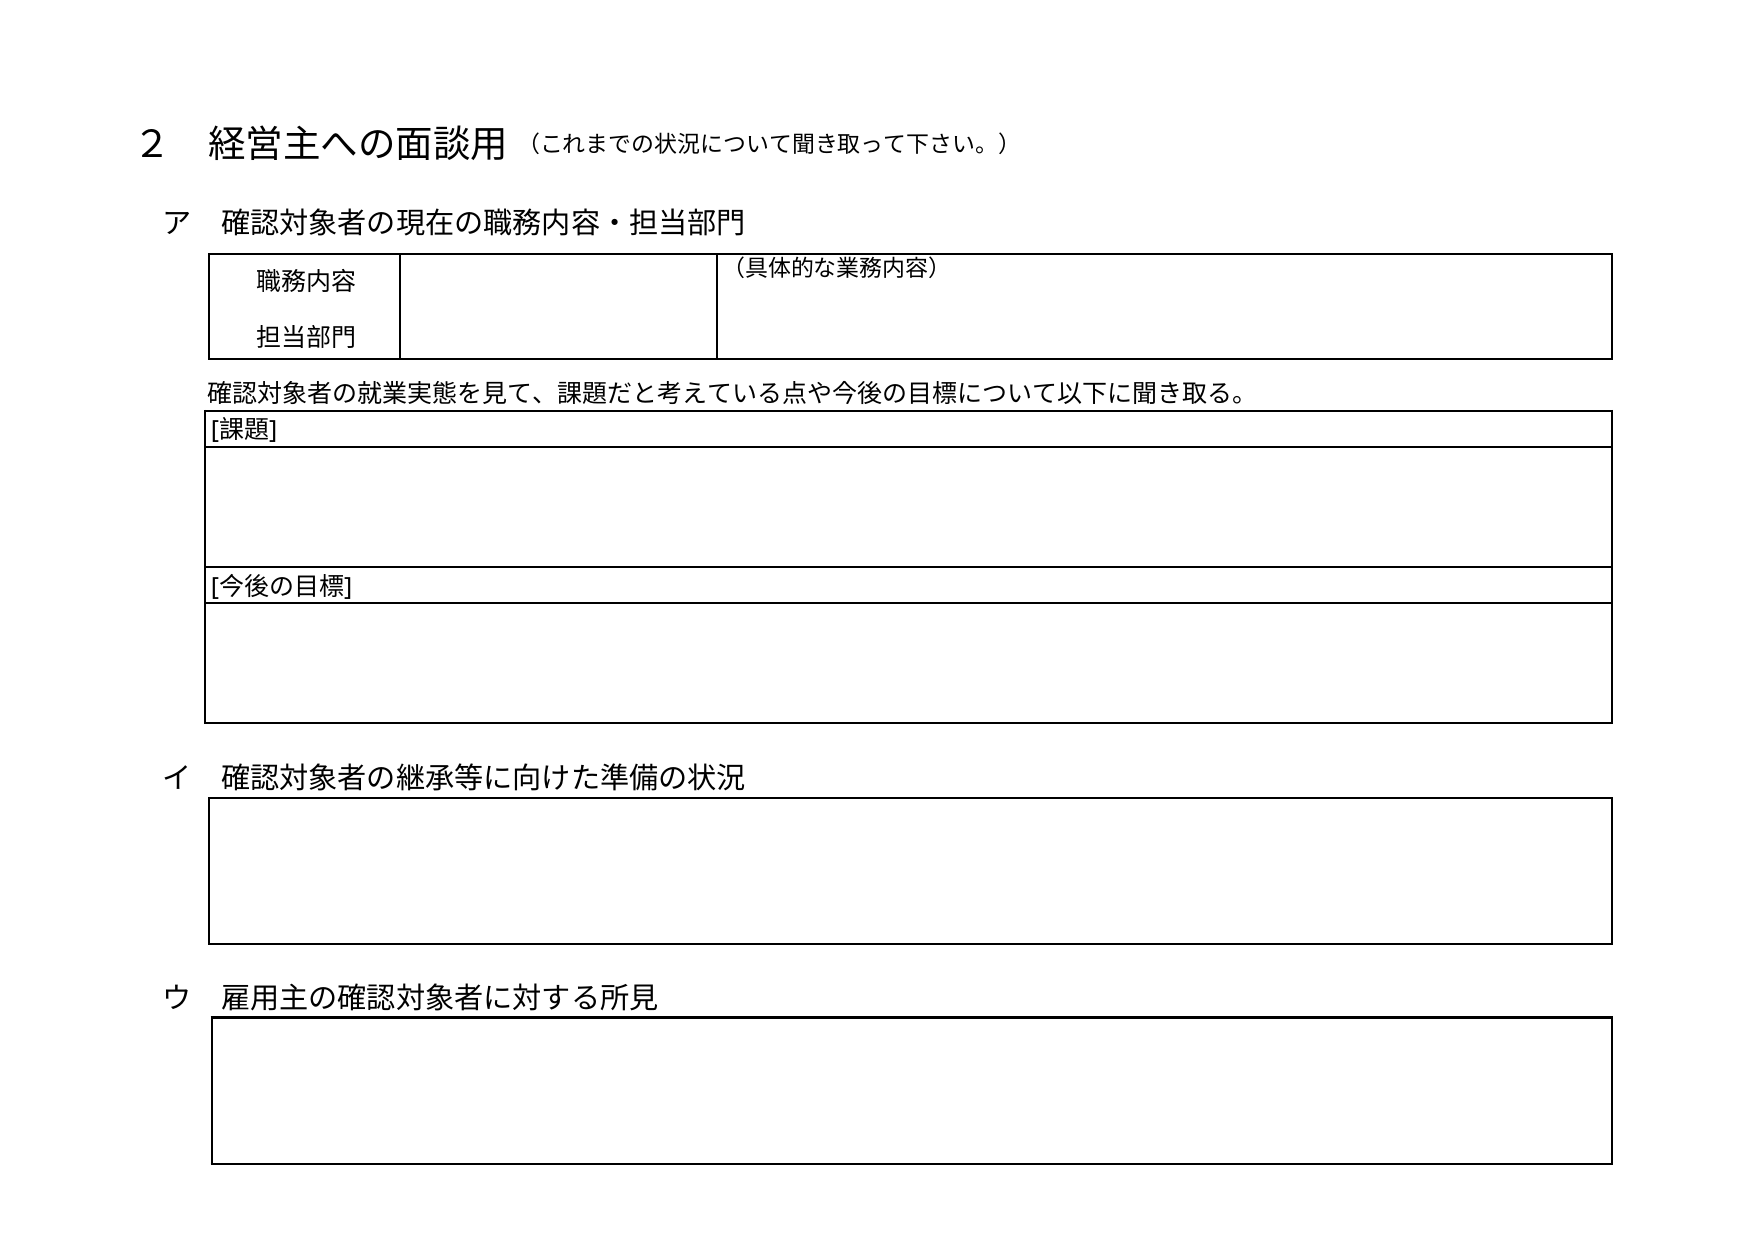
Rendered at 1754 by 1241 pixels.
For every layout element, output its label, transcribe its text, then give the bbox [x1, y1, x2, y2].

table_header [213, 1019, 1611, 1162]
table_header [401, 255, 716, 358]
table_cell [206, 448, 1611, 566]
table_header （具体的な業務内容） [718, 255, 1611, 358]
text 確認対象者の就業実態を見て、課題だと考えている点や今後の目標について以下に聞き取る。 [133, 373, 1624, 410]
text ２ 経営主への面談用 （これまでの状況について聞き取って下さい。） [133, 108, 1624, 169]
table_cell [今後の目標] [206, 568, 1611, 602]
text ア 確認対象者の現在の職務内容・担当部門 [133, 200, 1624, 242]
table_cell [206, 604, 1611, 722]
text ウ 雇用主の確認対象者に対する所見 [133, 974, 1624, 1016]
table_header [210, 799, 1611, 943]
table_header 職務内容 担当部門 [210, 255, 399, 358]
text イ 確認対象者の継承等に向けた準備の状況 [133, 755, 1624, 797]
table_header [課題] [206, 412, 1611, 446]
